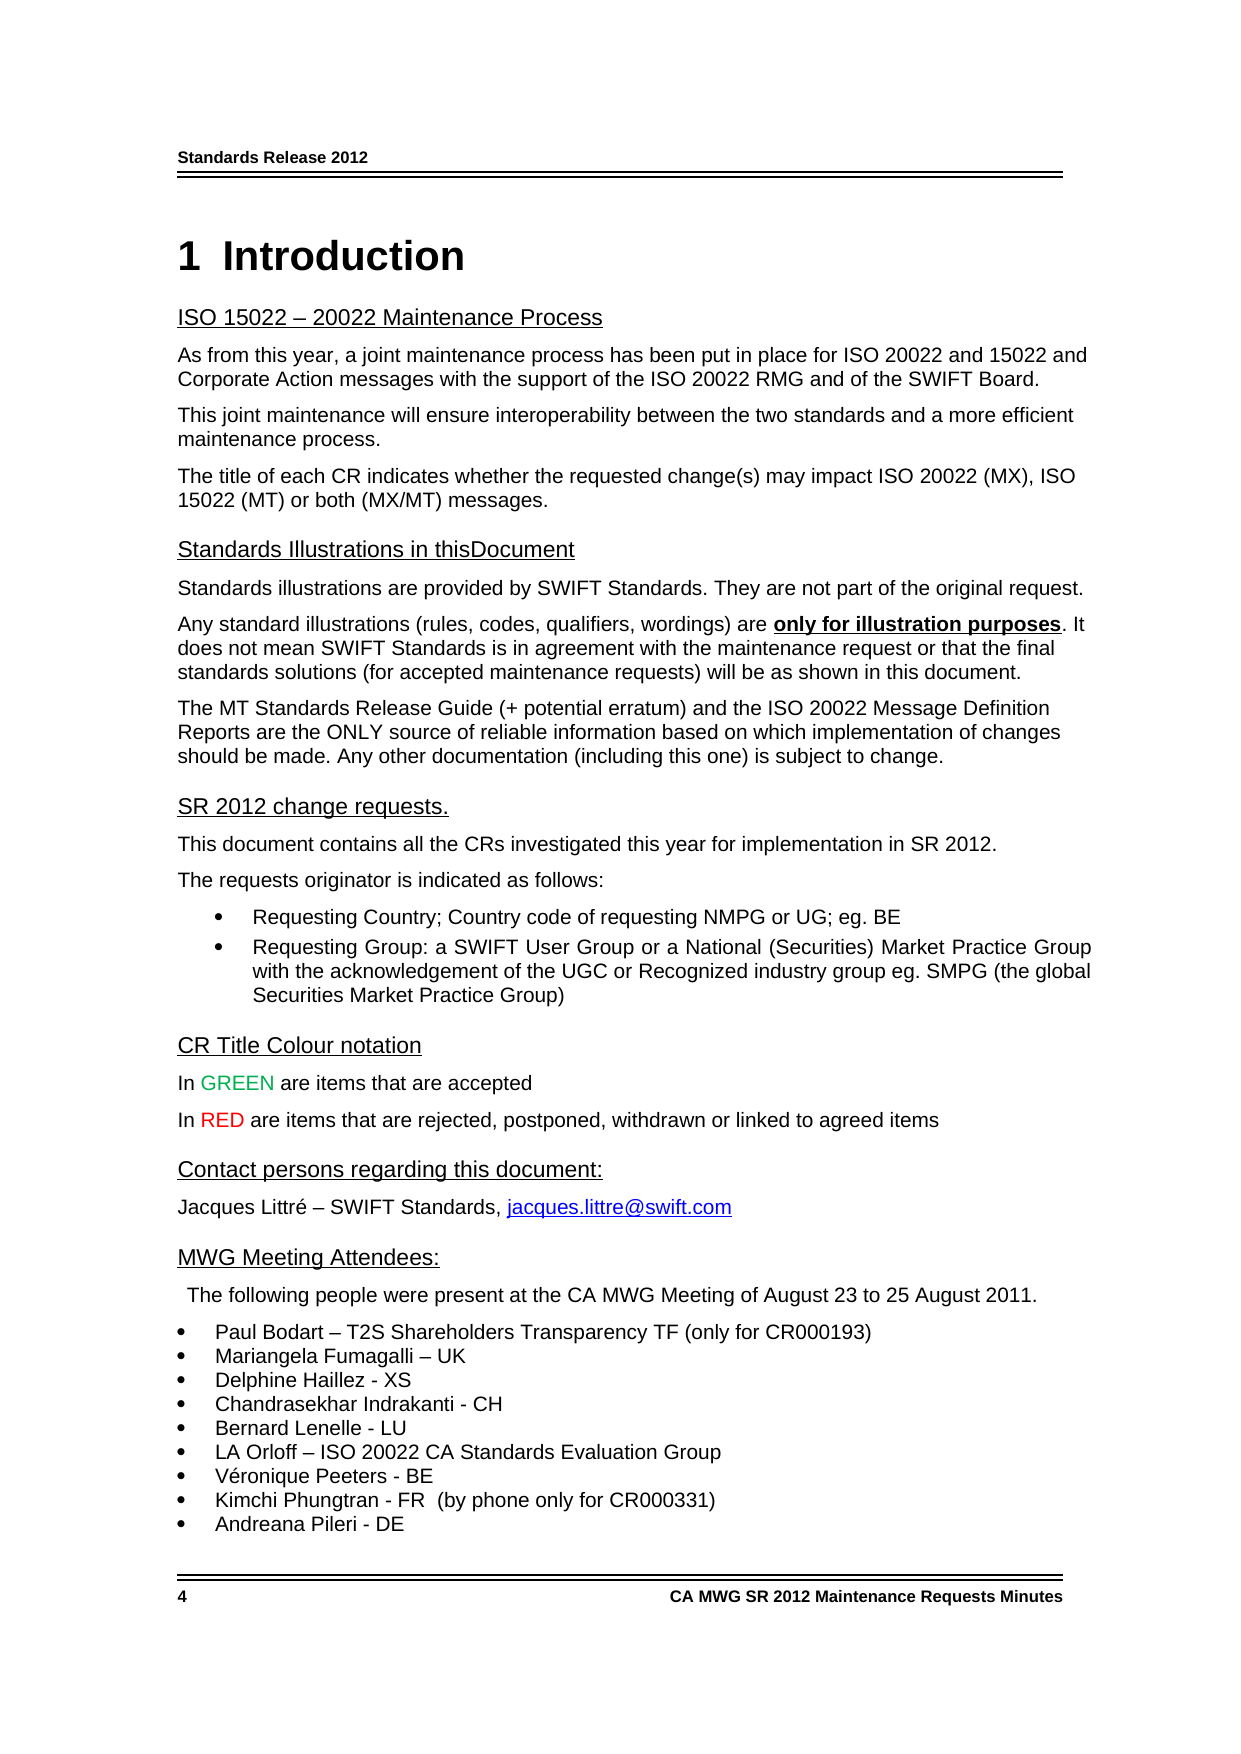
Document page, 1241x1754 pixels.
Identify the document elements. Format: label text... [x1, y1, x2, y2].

text This document contains all the CRs investigated this year for implementation in SR 2012. [177, 832, 1092, 856]
text Any standard illustrations (rules, codes, qualifiers, wordings) are only for illustration purposes. It does not mean SWIFT Standards is in agreement with the maintenance request or that the final standards solutions (for accepted maintenance requests) will be as shown in this document. [177, 612, 1092, 684]
text Jacques Littré – SWIFT Standards, jacques.littre@swift.com [177, 1195, 1092, 1219]
text In GREEN are items that are accepted [177, 1071, 1092, 1095]
subtitle ISO 15022 – 20022 Maintenance Process [177, 304, 1092, 330]
list Delphine Haillez - XS [177, 1368, 1092, 1392]
subtitle Contact persons regarding this document: [177, 1156, 1092, 1183]
subtitle SR 2012 change requests. [177, 793, 1092, 819]
text Standards illustrations are provided by SWIFT Standards. They are not part of the original request. [177, 575, 1092, 599]
subtitle Introduction [177, 231, 1092, 279]
list Andreana Pileri - DE [177, 1512, 1092, 1536]
subtitle CR Title Colour notation [177, 1032, 1092, 1058]
text This joint maintenance will ensure interoperability between the two standards and a more efficient maintenance process. [177, 403, 1092, 451]
list Requesting Country; Country code of requesting NMPG or UG; eg. BE [215, 905, 1092, 929]
text The following people were present at the CA MWG Meeting of August 23 to 25 August 2011. [187, 1283, 1092, 1307]
text As from this year, a joint maintenance process has been put in place for ISO 20022 and 15022 and Corporate Action messages with the support of the ISO 20022 RMG and of the SWIFT Board. [177, 343, 1092, 391]
list Véronique Peeters - BE [177, 1464, 1092, 1488]
list Kimchi Phungtran - FR (by phone only for CR000331) [177, 1488, 1092, 1512]
list Paul Bodart – T2S Shareholders Transparency TF (only for CR000193) [177, 1319, 1092, 1343]
text The requests originator is indicated as follows: [177, 868, 1092, 892]
list Mariangela Fumagalli – UK [177, 1343, 1092, 1368]
list Requesting Group: a SWIFT User Group or a National (Securities) Market Practice Group with the acknowledgement of the UGC or Recognized industry group eg. SMPG (the global Securities Market Practice Group) [215, 935, 1092, 1007]
subtitle Standards Illustrations in thisDocument [177, 536, 1092, 563]
text The title of each CR indicates whether the requested change(s) may impact ISO 20022 (MX), ISO 15022 (MT) or both (MX/MT) messages. [177, 463, 1092, 511]
text The MT Standards Release Guide (+ potential erratum) and the ISO 20022 Message Definition Reports are the ONLY source of reliable information based on which implementation of changes should be made. Any other documentation (including this one) is subject to change. [177, 696, 1092, 768]
list Chandrasekhar Indrakanti - CH [177, 1392, 1092, 1416]
list Bernard Lenelle - LU [177, 1416, 1092, 1440]
list LA Orloff – ISO 20022 CA Standards Evaluation Group [177, 1440, 1092, 1464]
subtitle MWG Meeting Attendees: [177, 1244, 1092, 1271]
text In RED are items that are rejected, postponed, withdrawn or linked to agreed items [177, 1107, 1092, 1131]
